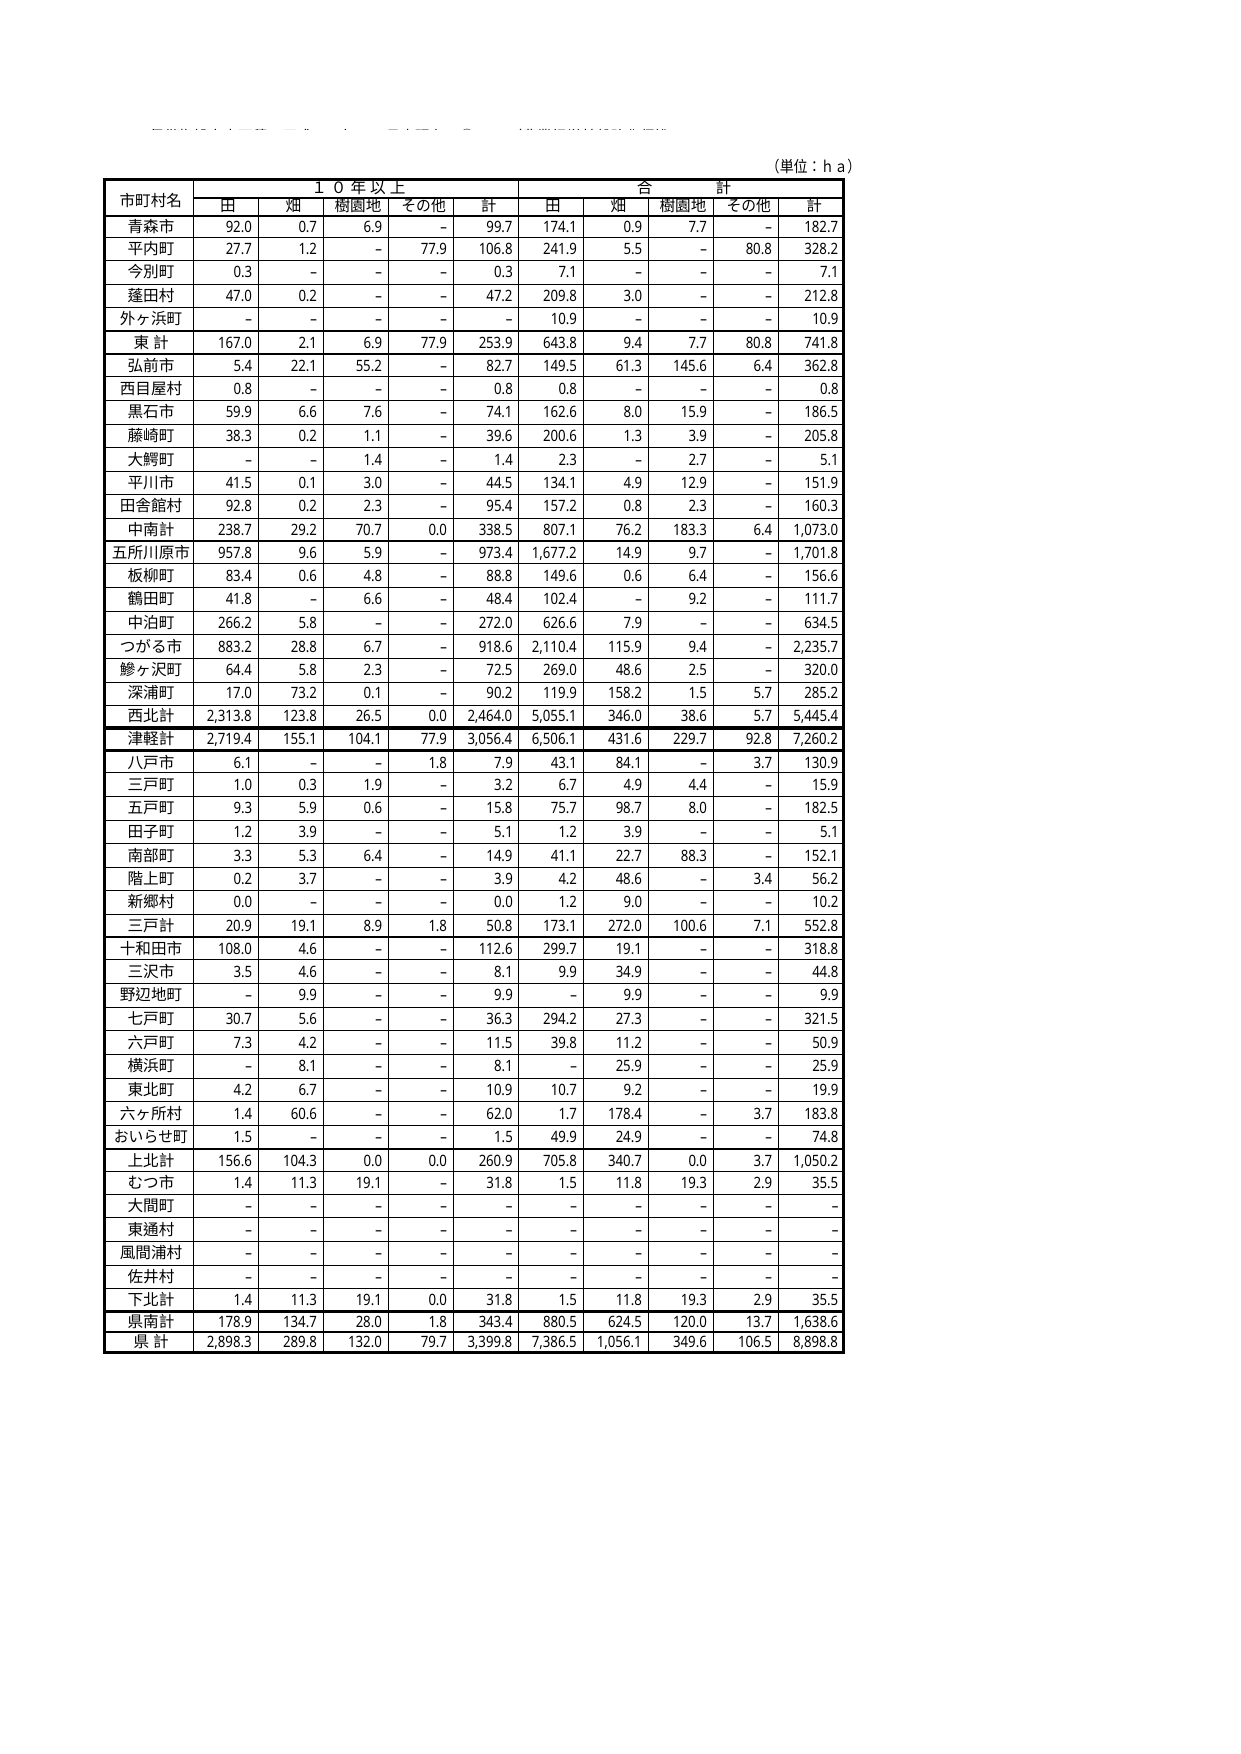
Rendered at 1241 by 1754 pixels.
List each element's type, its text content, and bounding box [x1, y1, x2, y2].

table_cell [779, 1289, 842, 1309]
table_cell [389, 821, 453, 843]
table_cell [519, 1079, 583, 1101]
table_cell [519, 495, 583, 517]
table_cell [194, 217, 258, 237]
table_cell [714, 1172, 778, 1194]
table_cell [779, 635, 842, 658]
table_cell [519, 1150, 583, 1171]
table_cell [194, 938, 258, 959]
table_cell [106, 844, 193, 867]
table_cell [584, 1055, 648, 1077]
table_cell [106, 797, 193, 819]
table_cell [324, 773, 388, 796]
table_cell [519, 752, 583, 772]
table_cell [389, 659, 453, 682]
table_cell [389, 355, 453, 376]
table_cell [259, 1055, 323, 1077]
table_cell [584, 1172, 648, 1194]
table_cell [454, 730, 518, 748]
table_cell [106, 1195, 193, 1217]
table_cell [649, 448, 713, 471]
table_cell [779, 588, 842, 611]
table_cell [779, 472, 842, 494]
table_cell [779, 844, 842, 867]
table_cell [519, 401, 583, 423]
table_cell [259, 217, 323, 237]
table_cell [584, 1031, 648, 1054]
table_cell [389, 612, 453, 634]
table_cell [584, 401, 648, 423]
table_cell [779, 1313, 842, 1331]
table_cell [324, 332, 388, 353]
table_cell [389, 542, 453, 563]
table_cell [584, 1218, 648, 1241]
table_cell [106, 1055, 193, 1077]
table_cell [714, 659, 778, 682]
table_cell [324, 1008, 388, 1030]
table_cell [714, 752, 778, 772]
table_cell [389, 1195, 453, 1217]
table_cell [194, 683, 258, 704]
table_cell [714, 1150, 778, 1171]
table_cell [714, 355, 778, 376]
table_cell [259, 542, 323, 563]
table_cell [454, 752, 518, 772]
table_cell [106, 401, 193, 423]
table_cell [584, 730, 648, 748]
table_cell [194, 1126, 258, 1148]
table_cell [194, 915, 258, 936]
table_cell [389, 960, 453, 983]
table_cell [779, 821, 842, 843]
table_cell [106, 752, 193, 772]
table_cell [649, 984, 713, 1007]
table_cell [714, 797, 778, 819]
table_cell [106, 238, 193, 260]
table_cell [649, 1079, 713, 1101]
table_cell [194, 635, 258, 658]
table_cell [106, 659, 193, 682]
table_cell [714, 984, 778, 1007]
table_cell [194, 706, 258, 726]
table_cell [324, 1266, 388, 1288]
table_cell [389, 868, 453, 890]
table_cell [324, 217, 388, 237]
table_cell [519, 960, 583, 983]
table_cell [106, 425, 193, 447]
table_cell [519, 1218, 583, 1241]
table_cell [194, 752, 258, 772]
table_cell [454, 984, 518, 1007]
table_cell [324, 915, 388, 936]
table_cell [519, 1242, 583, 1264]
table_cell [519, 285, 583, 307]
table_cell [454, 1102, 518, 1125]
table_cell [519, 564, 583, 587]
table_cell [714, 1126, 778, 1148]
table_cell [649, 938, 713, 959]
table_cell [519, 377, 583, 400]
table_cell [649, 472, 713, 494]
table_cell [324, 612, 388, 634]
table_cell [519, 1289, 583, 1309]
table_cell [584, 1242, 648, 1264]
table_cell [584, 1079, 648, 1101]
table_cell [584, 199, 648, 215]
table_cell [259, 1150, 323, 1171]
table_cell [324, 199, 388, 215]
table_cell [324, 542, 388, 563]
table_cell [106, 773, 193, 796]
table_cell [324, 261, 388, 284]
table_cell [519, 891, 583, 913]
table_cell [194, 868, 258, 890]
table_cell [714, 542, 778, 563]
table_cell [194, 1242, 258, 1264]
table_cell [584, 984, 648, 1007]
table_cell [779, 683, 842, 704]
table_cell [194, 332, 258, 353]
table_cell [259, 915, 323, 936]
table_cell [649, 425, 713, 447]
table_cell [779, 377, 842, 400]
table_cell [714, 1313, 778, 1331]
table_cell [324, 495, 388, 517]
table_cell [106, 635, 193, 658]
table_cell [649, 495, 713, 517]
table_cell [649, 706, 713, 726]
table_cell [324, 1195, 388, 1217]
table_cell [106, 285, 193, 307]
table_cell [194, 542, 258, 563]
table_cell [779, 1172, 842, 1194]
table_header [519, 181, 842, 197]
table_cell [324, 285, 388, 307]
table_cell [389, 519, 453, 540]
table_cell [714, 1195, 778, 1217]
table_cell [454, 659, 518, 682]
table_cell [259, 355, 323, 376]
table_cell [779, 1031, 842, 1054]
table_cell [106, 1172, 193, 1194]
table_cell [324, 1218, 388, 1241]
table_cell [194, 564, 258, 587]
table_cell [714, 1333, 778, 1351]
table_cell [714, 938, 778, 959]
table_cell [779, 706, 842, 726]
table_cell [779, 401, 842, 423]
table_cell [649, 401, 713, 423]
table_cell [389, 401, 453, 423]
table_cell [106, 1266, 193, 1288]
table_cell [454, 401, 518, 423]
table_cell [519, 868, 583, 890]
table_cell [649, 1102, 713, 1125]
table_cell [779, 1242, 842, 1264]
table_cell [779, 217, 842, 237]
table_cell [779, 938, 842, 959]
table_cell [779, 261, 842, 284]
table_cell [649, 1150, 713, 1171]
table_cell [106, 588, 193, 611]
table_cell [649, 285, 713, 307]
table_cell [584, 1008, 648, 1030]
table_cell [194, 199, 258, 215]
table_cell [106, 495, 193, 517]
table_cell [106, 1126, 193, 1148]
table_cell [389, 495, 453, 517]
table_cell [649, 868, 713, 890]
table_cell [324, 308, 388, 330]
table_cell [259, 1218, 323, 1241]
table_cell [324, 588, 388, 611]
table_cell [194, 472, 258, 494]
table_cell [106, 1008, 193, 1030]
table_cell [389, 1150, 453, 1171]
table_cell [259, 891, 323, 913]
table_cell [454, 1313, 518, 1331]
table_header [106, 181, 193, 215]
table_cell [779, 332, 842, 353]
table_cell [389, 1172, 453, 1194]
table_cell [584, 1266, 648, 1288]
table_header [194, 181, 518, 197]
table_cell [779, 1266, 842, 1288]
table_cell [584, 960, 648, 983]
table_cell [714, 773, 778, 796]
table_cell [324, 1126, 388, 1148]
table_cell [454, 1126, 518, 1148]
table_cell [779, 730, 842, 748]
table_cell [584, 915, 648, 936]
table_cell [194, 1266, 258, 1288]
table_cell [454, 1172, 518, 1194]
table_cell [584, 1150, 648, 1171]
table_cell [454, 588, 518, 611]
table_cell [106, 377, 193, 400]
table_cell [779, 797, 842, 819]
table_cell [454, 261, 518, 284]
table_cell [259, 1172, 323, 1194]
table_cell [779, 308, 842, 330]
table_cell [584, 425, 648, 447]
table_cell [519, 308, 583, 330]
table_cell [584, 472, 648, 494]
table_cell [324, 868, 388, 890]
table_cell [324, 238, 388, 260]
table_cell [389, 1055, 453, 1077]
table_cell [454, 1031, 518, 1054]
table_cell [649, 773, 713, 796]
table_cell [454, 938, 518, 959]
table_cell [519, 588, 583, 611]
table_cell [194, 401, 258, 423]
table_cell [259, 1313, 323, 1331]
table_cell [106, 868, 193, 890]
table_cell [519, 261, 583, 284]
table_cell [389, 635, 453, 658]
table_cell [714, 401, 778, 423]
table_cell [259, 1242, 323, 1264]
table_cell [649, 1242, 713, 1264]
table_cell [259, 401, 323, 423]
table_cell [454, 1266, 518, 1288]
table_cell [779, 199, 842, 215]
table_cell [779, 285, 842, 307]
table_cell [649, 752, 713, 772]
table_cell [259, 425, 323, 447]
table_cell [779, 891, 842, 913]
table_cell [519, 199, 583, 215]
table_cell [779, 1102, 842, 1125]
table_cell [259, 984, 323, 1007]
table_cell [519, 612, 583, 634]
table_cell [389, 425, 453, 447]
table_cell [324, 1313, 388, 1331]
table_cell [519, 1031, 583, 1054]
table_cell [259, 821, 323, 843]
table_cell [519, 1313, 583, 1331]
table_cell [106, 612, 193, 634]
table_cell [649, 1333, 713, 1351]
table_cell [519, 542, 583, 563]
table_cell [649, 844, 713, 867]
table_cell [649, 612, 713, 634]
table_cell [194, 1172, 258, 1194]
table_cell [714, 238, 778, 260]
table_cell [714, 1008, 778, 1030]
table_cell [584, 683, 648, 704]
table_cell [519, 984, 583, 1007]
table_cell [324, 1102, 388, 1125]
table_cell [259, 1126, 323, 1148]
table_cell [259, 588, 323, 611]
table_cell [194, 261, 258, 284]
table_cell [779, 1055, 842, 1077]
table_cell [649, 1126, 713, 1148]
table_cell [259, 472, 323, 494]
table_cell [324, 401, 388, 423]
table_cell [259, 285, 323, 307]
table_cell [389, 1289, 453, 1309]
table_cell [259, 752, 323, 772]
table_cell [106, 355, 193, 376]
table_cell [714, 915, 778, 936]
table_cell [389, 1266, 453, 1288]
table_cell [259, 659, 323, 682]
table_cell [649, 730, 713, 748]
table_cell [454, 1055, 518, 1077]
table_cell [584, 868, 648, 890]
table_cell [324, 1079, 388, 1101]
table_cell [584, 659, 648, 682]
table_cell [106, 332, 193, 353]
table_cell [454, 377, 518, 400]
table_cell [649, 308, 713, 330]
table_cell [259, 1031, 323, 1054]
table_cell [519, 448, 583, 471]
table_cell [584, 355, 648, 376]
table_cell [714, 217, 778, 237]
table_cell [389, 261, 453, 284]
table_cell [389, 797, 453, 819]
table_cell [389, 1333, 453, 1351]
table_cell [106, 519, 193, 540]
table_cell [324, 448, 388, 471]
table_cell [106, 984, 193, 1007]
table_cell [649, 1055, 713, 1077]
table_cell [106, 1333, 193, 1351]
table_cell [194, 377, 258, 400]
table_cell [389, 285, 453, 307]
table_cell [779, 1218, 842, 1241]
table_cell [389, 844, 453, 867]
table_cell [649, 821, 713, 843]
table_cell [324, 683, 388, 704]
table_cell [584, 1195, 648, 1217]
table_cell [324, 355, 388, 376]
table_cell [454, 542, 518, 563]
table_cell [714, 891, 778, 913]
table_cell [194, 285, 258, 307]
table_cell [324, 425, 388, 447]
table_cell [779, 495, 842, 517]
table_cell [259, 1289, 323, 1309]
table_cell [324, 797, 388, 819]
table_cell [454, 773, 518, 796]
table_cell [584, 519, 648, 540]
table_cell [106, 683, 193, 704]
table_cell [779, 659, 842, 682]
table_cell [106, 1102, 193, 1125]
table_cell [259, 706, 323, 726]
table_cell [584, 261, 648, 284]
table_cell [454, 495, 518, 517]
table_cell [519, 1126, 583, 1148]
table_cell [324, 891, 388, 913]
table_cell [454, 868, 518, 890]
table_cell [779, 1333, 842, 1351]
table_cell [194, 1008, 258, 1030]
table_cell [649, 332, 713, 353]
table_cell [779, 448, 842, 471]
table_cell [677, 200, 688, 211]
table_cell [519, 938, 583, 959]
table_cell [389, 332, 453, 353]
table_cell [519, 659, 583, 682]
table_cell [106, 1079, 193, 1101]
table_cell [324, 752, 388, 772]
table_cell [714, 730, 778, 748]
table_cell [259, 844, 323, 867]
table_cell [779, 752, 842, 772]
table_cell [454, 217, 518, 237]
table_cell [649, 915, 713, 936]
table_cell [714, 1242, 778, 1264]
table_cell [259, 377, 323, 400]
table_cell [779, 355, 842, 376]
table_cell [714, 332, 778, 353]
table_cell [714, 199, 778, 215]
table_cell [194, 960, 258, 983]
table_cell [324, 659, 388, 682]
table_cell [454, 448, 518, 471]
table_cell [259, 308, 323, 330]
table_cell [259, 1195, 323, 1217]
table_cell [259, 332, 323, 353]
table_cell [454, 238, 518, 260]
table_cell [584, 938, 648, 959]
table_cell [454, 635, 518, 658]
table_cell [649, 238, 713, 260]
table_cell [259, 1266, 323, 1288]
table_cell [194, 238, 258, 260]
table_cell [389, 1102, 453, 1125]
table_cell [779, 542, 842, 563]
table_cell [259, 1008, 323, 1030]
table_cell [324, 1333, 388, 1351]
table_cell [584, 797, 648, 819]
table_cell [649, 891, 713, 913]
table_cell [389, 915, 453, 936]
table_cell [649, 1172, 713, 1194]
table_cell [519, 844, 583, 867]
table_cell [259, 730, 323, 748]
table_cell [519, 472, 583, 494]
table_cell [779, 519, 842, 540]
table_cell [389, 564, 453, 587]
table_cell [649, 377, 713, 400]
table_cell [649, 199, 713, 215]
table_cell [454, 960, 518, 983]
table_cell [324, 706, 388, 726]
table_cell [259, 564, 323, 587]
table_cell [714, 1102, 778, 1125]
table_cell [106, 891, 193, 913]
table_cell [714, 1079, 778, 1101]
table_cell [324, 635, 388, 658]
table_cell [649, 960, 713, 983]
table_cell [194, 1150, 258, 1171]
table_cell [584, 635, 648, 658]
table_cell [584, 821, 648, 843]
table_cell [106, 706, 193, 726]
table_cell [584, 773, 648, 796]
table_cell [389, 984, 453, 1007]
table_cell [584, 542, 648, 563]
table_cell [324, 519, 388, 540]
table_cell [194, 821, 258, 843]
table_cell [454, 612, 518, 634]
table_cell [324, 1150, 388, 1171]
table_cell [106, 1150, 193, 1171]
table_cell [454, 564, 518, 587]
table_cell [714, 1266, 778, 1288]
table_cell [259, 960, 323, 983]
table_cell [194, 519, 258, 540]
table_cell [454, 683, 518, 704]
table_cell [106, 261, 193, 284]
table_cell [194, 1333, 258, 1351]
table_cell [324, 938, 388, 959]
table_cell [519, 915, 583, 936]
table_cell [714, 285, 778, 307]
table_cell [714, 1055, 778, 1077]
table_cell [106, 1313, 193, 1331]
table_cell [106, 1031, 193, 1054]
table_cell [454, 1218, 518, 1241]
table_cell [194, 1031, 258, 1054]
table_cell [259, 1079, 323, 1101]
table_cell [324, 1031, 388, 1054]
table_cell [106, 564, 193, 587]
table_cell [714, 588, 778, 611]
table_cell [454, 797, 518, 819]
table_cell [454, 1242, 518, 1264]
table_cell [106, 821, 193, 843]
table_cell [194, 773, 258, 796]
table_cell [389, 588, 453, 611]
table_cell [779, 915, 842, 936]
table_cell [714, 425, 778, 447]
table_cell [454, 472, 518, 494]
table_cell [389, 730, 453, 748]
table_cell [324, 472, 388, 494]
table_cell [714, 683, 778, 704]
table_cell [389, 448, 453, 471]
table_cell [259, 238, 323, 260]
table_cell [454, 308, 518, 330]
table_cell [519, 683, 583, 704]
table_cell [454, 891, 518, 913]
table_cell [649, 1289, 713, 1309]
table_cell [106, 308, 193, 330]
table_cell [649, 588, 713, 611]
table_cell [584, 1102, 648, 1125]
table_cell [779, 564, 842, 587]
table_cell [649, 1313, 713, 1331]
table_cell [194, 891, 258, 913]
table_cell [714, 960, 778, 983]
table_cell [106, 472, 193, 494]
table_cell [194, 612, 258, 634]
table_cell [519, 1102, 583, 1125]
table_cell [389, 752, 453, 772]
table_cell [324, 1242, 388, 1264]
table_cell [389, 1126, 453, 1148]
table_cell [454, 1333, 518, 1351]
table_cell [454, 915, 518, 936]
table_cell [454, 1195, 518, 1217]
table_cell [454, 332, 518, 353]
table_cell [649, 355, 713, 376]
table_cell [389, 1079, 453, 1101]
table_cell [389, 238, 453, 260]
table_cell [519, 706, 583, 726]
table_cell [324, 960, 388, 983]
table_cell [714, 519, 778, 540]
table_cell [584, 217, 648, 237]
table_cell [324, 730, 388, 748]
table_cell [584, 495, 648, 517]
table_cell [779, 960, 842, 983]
text （単位：ｈａ） [766, 156, 1205, 177]
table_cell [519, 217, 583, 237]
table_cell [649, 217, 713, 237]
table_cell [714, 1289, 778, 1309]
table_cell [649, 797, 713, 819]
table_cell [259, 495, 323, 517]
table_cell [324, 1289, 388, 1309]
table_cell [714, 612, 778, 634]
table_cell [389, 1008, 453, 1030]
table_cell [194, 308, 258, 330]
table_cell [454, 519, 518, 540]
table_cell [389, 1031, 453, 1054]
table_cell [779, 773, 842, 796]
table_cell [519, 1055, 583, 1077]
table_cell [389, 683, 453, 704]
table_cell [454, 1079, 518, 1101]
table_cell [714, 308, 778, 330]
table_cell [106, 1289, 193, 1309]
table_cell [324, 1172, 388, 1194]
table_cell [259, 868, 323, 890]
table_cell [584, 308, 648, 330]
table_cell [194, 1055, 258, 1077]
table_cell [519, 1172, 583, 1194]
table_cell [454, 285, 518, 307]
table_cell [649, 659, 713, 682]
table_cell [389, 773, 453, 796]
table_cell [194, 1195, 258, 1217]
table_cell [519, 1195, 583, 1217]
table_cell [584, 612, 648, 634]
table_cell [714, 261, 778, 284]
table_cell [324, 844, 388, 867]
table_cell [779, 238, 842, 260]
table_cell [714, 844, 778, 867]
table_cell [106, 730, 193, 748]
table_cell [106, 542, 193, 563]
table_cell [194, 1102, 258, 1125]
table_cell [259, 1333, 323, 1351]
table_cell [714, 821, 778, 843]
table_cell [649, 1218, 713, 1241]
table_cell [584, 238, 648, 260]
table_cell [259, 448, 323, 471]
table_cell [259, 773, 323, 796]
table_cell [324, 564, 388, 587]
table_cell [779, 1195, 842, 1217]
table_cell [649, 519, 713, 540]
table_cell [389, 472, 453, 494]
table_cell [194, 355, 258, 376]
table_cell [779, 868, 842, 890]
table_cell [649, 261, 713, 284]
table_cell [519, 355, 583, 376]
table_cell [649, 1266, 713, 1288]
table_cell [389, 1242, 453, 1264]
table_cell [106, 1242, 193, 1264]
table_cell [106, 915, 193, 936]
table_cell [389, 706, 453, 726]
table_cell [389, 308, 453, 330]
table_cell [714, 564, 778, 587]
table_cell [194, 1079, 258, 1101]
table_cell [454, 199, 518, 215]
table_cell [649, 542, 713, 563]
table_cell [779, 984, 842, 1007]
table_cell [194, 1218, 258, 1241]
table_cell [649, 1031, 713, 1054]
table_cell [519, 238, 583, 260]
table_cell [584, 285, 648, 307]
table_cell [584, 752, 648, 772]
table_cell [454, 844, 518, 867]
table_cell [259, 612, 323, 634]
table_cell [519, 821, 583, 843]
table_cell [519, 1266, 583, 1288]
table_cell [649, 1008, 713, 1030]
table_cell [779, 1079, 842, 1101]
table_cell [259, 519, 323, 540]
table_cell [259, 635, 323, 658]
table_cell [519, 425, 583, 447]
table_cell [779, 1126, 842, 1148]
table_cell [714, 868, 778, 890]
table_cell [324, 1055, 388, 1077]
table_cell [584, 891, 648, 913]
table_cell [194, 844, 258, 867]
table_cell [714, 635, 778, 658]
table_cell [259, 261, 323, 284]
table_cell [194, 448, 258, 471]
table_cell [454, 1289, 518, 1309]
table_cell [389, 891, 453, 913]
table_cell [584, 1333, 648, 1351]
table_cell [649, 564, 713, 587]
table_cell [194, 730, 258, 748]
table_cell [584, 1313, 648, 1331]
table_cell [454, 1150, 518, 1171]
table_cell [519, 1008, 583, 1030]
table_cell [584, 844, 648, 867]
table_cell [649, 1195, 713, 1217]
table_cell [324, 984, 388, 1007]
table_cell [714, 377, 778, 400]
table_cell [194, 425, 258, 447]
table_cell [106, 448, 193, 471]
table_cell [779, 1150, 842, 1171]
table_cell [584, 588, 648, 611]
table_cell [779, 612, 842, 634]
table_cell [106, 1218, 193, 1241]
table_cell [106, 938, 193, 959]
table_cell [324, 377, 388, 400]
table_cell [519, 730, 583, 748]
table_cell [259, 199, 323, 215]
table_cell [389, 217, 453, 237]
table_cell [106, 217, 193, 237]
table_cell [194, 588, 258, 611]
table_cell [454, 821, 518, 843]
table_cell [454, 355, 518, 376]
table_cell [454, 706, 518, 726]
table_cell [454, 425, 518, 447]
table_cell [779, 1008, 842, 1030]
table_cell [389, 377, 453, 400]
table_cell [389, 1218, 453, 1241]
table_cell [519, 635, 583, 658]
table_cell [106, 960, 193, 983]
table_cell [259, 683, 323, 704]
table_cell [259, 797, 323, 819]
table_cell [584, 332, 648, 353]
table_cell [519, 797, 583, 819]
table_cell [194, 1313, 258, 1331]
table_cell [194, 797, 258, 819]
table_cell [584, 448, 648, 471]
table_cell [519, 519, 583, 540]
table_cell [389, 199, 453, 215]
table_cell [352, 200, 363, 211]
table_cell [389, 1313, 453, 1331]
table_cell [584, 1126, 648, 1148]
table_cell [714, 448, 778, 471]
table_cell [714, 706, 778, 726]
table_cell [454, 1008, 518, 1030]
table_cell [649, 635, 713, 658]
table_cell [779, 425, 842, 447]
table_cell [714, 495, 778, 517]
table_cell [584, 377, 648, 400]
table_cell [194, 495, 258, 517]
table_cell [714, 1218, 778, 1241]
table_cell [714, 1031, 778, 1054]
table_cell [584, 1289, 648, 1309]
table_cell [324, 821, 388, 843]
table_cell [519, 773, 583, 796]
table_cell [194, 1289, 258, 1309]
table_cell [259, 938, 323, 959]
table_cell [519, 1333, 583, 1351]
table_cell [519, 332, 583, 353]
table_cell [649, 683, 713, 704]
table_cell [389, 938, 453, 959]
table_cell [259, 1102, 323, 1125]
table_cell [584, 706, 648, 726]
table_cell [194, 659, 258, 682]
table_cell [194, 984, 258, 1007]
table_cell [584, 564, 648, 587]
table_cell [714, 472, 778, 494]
